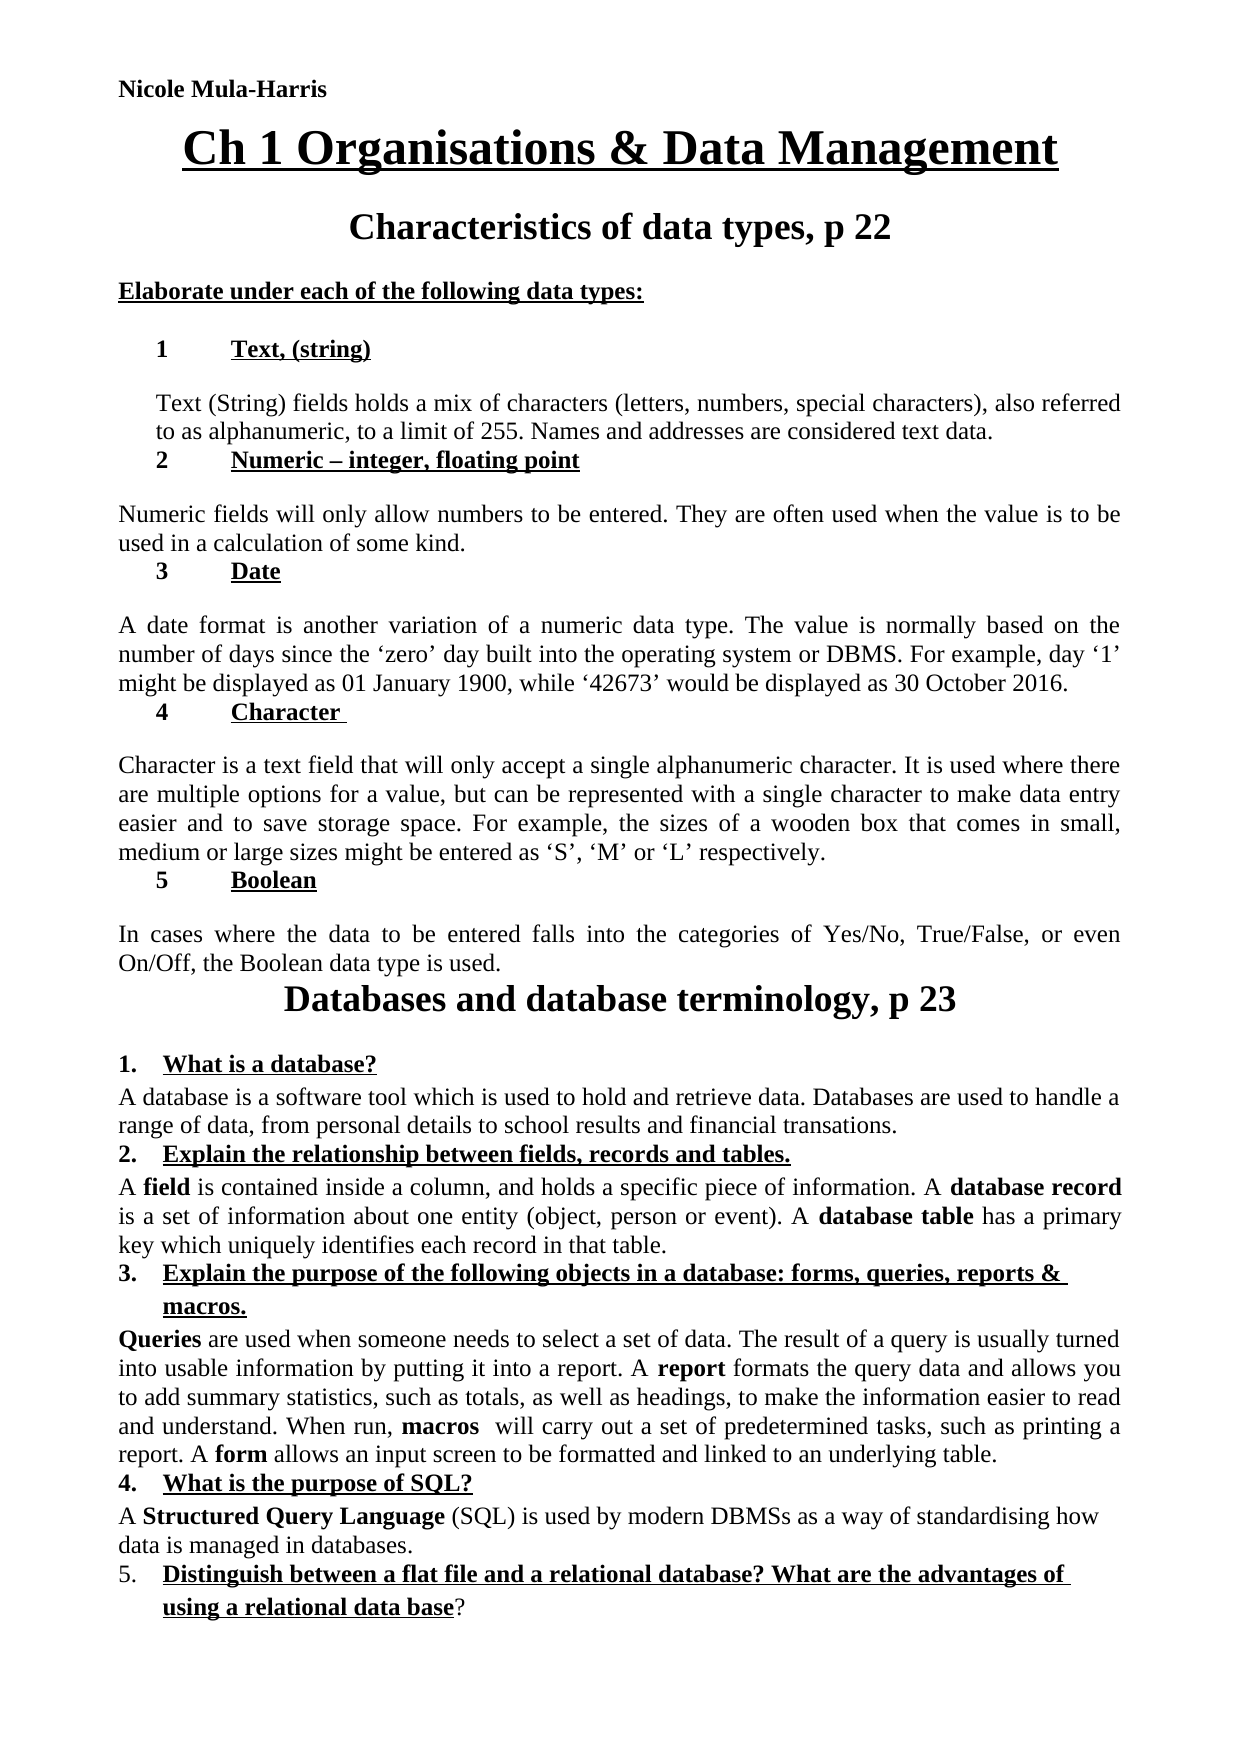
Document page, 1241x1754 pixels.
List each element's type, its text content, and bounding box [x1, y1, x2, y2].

list Boolean [156, 865, 1122, 894]
subtitle Characteristics of data types, p 22 [118, 204, 1122, 247]
list Explain the relationship between fields, records and tables. [118, 1139, 1122, 1168]
list What is the purpose of SQL? [118, 1468, 1122, 1497]
list Explain the purpose of the following objects in a database: forms, queries, reports & macros. [118, 1258, 1122, 1320]
text Text (String) fields holds a mix of characters (letters, numbers, special characters), also referred to as alphanumeric, to a limit of 255. Names and addresses are considered text data. [156, 388, 1122, 445]
subtitle Databases and database terminology, p 23 [118, 977, 1122, 1020]
text Elaborate under each of the following data types: [118, 276, 1122, 305]
list Text, (string) [156, 334, 1122, 362]
text Ch 1 Organisations & Data Management [118, 118, 1122, 176]
list Character [156, 697, 1122, 725]
text A field is contained inside a column, and holds a specific piece of information. A database record is a set of information about one entity (object, person or event). A database table has a primary key which uniquely identifies each record in that table. [118, 1172, 1122, 1258]
text A database is a software tool which is used to hold and retrieve data. Databases are used to handle a range of data, from personal details to school results and financial transations. [118, 1082, 1122, 1139]
text A Structured Query Language (SQL) is used by modern DBMSs as a way of standardising how data is managed in databases. [118, 1501, 1122, 1559]
list Numeric – integer, floating point [156, 445, 1122, 474]
list Date [156, 556, 1122, 585]
text In cases where the data to be entered falls into the categories of Yes/No, True/False, or even On/Off, the Boolean data type is used. [118, 919, 1122, 977]
text Queries are used when someone needs to select a set of data. The result of a query is usually turned into usable information by putting it into a report. A report formats the query data and allows you to add summary statistics, such as totals, as well as headings, to make the information easier to read and understand. When run, macros will carry out a set of predetermined tasks, such as printing a report. A form allows an input screen to be formatted and linked to an underlying table. [118, 1324, 1122, 1468]
text Numeric fields will only allow numbers to be entered. They are often used when the value is to be used in a calculation of some kind. [118, 499, 1122, 556]
text A date format is another variation of a numeric data type. The value is normally based on the number of days since the ‘zero’ day built into the operating system or DBMS. For example, day ‘1’ might be displayed as 01 January 1900, while ‘42673’ would be displayed as 30 October 2016. [118, 610, 1122, 697]
text Character is a text field that will only accept a single alphanumeric character. It is used where there are multiple options for a value, but can be represented with a single character to make data entry easier and to save storage space. For example, the sizes of a wooden box that comes in small, medium or large sizes might be entered as ‘S’, ‘M’ or ‘L’ respectively. [118, 750, 1122, 865]
list What is a database? [118, 1049, 1122, 1077]
list Distinguish between a flat file and a relational database? What are the advantages of using a relational data base? [118, 1559, 1122, 1621]
